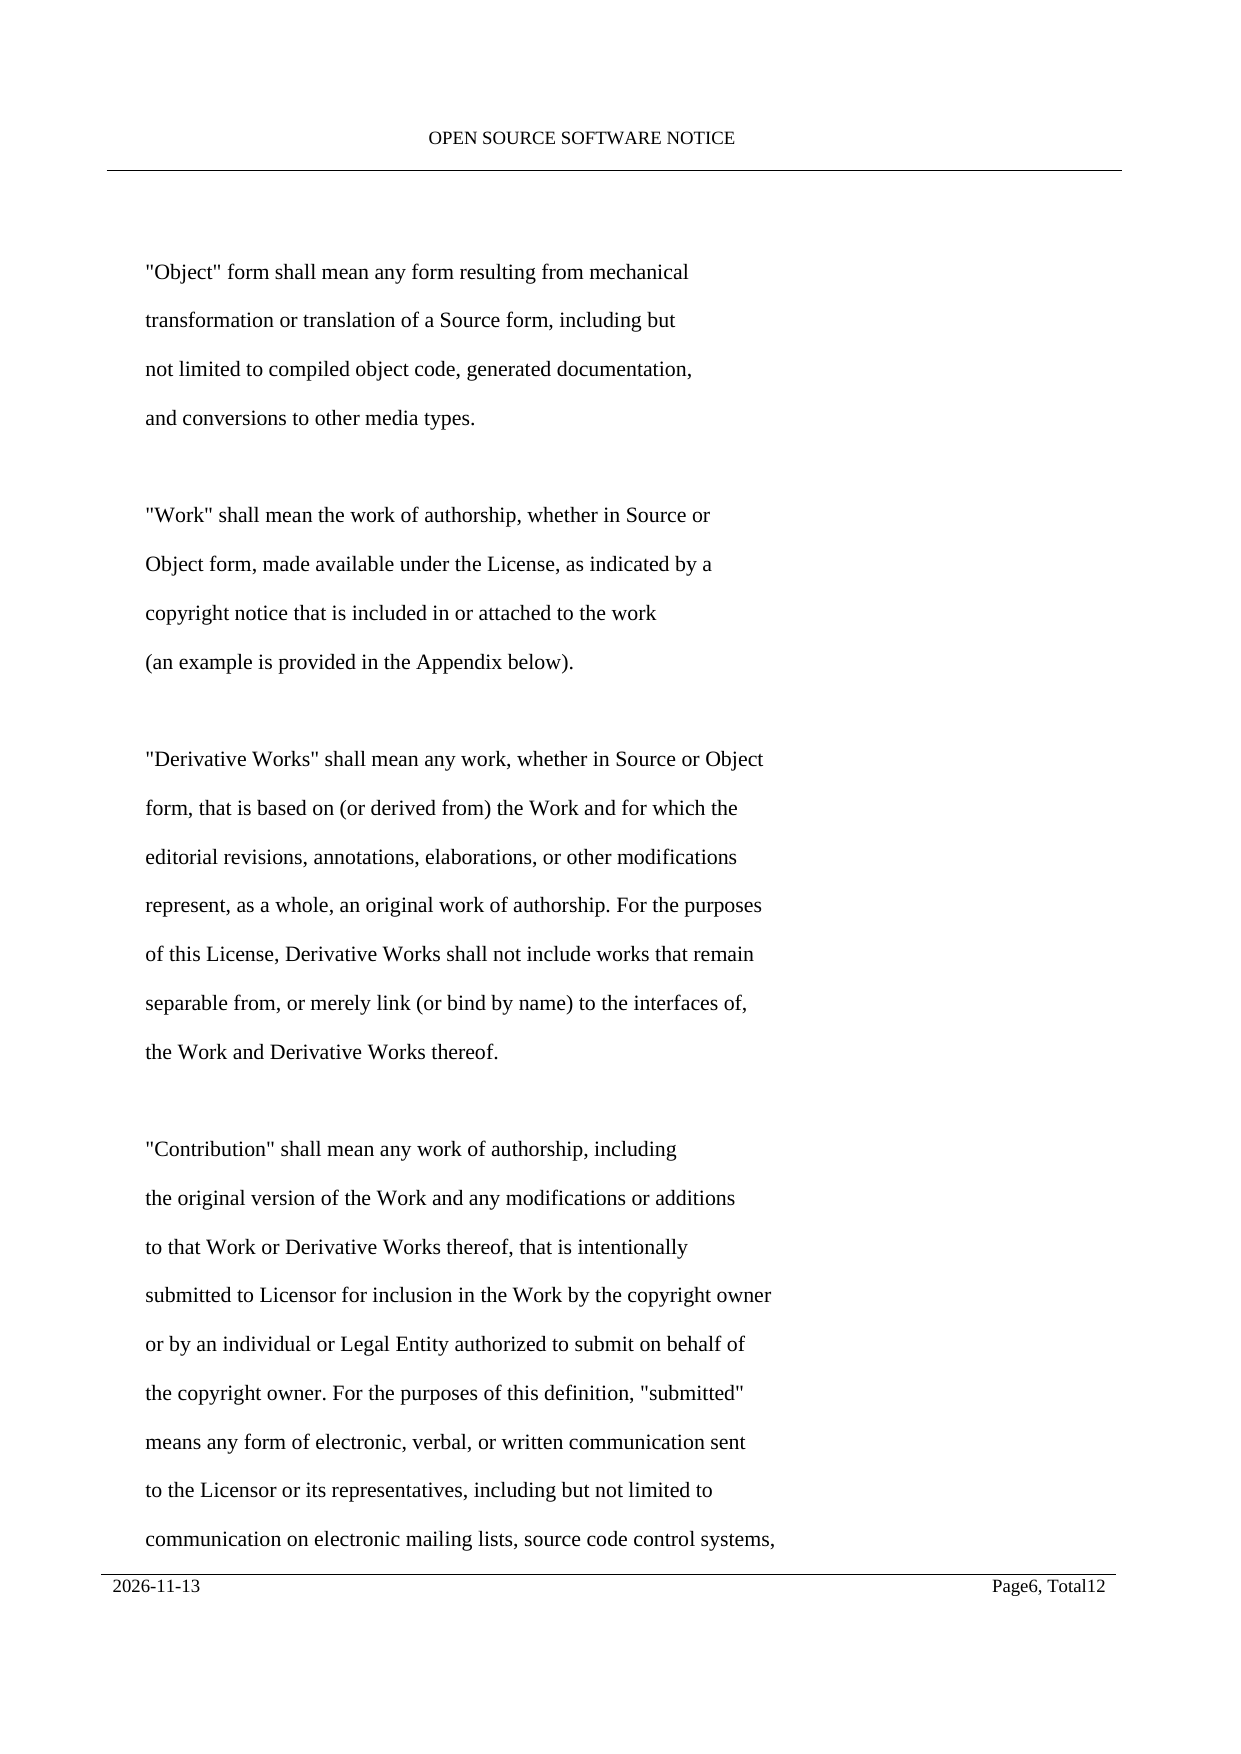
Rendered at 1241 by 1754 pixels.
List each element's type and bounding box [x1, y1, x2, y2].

text [112, 206, 1128, 1555]
